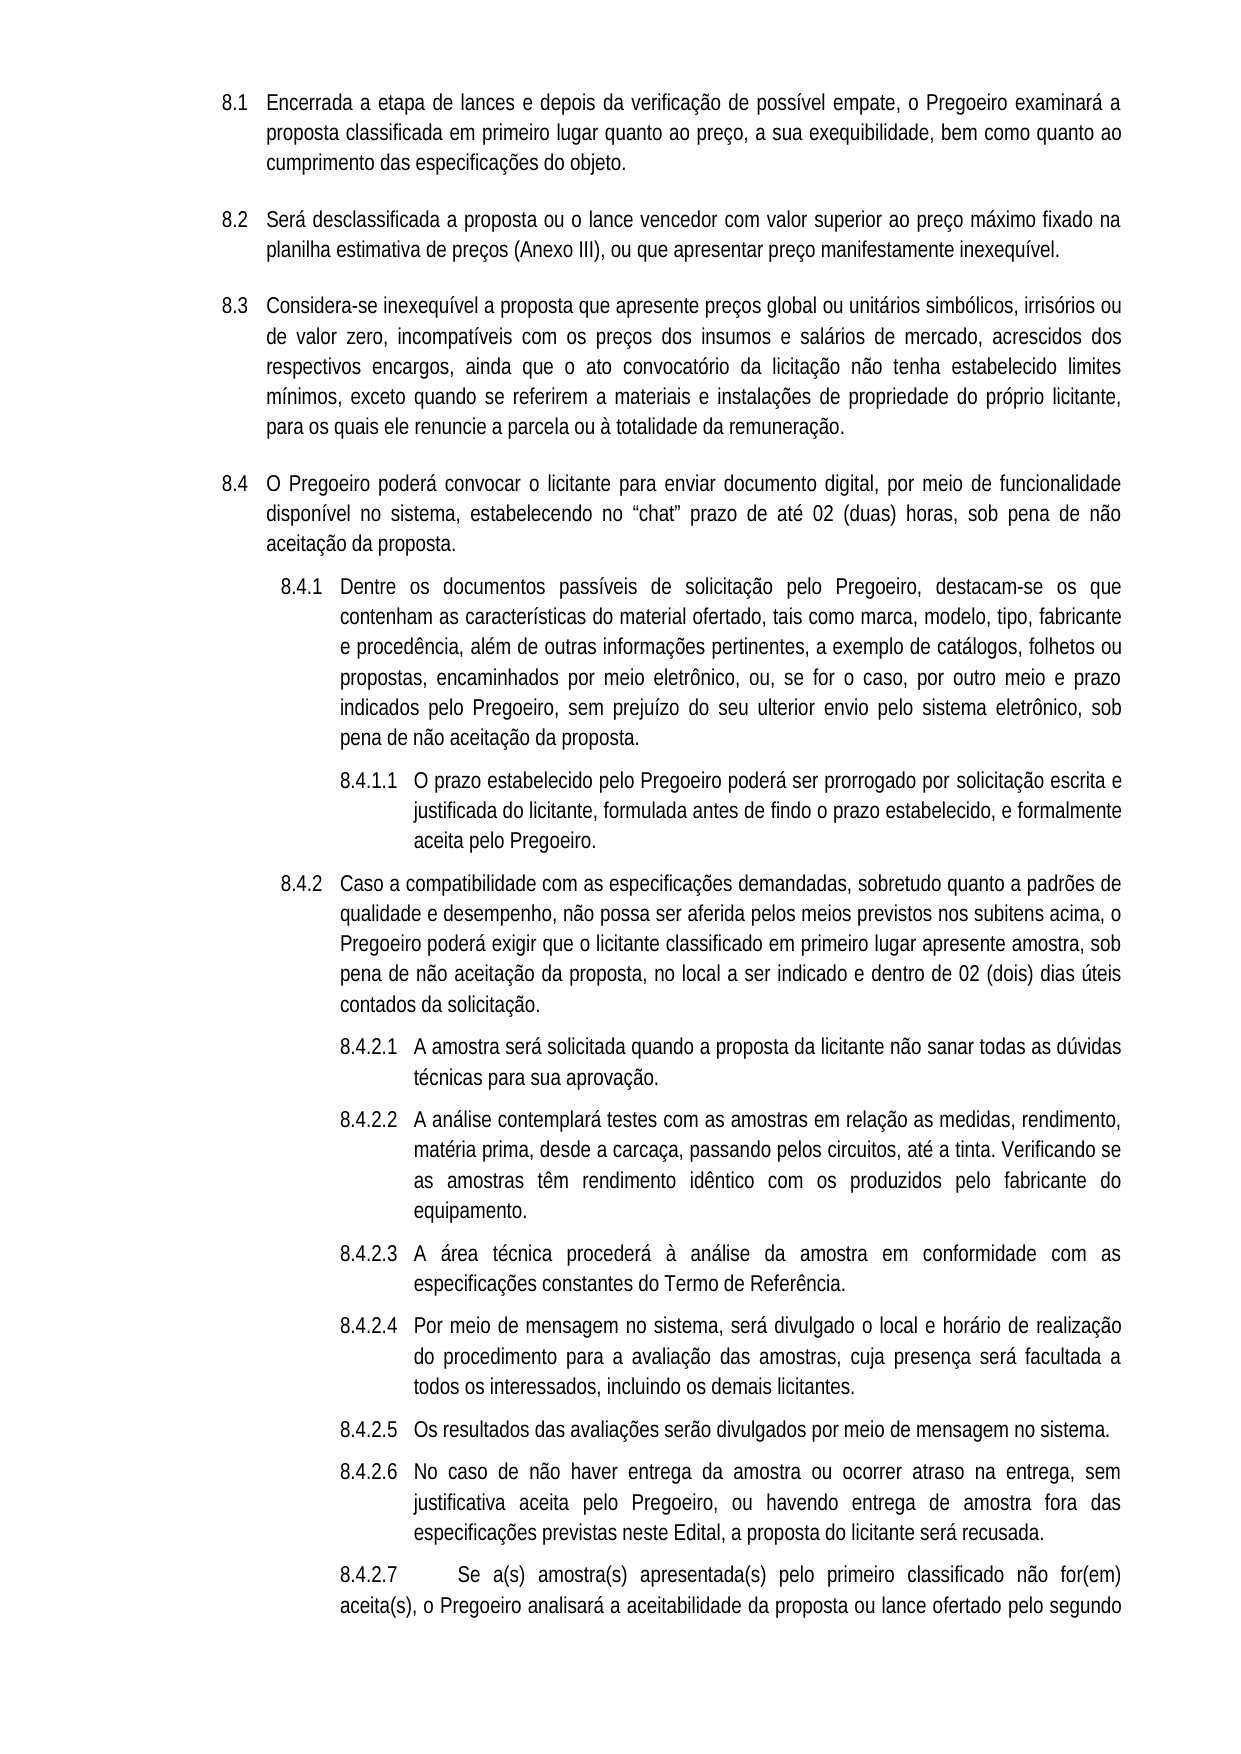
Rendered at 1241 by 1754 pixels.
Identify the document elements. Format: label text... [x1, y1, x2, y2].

list Encerrada a etapa de lances e depois da verificação de possível empate, o Pregoeiro examinará a proposta classificada em primeiro lugar quanto ao preço, a sua exequibilidade, bem como quanto ao cumprimento das especificações do objeto. [222, 89, 1122, 175]
list A área técnica procederá à análise da amostra em conformidade com as especificações constantes do Termo de Referência. [340, 1239, 1122, 1296]
list Será desclassificada a proposta ou o lance vencedor com valor superior ao preço máximo fixado na planilha estimativa de preços (Anexo III), ou que apresentar preço manifestamente inexequível. [222, 206, 1122, 262]
list Por meio de mensagem no sistema, será divulgado o local e horário de realização do procedimento para a avaliação das amostras, cuja presença será facultada a todos os interessados, incluindo os demais licitantes. [340, 1312, 1122, 1399]
list Os resultados das avaliações serão divulgados por meio de mensagem no sistema. [340, 1416, 1122, 1442]
list Considera-se inexequível a proposta que apresente preços global ou unitários simbólicos, irrisórios ou de valor zero, incompatíveis com os preços dos insumos e salários de mercado, acrescidos dos respectivos encargos, ainda que o ato convocatório da licitação não tenha estabelecido limites mínimos, exceto quando se referirem a materiais e instalações de propriedade do próprio licitante, para os quais ele renuncie a parcela ou à totalidade da remuneração. [222, 292, 1122, 439]
list O Pregoeiro poderá convocar o licitante para enviar documento digital, por meio de funcionalidade disponível no sistema, estabelecendo no “chat” prazo de até 02 (duas) horas, sob pena de não aceitação da proposta. [222, 470, 1122, 557]
list O prazo estabelecido pelo Pregoeiro poderá ser prorrogado por solicitação escrita e justificada do licitante, formulada antes de findo o prazo estabelecido, e formalmente aceita pelo Pregoeiro. [340, 767, 1122, 853]
list Dentre os documentos passíveis de solicitação pelo Pregoeiro, destacam-se os que contenham as características do material ofertado, tais como marca, modelo, tipo, fabricante e procedência, além de outras informações pertinentes, a exemplo de catálogos, folhetos ou propostas, encaminhados por meio eletrônico, ou, se for o caso, por outro meio e prazo indicados pelo Pregoeiro, sem prejuízo do seu ulterior envio pelo sistema eletrônico, sob pena de não aceitação da proposta. [281, 573, 1122, 750]
list Caso a compatibilidade com as especificações demandadas, sobretudo quanto a padrões de qualidade e desempenho, não possa ser aferida pelos meios previstos nos subitens acima, o Pregoeiro poderá exigir que o licitante classificado em primeiro lugar apresente amostra, sob pena de não aceitação da proposta, no local a ser indicado e dentro de 02 (dois) dias úteis contados da solicitação. [281, 870, 1122, 1017]
list No caso de não haver entrega da amostra ou ocorrer atraso na entrega, sem justificativa aceita pelo Pregoeiro, ou havendo entrega de amostra fora das especificações previstas neste Edital, a proposta do licitante será recusada. [340, 1458, 1122, 1545]
list A análise contemplará testes com as amostras em relação as medidas, rendimento, matéria prima, desde a carcaça, passando pelos circuitos, até a tinta. Verificando se as amostras têm rendimento idêntico com os produzidos pelo fabricante do equipamento. [340, 1106, 1122, 1223]
list A amostra será solicitada quando a proposta da licitante não sanar todas as dúvidas técnicas para sua aprovação. [340, 1033, 1122, 1090]
